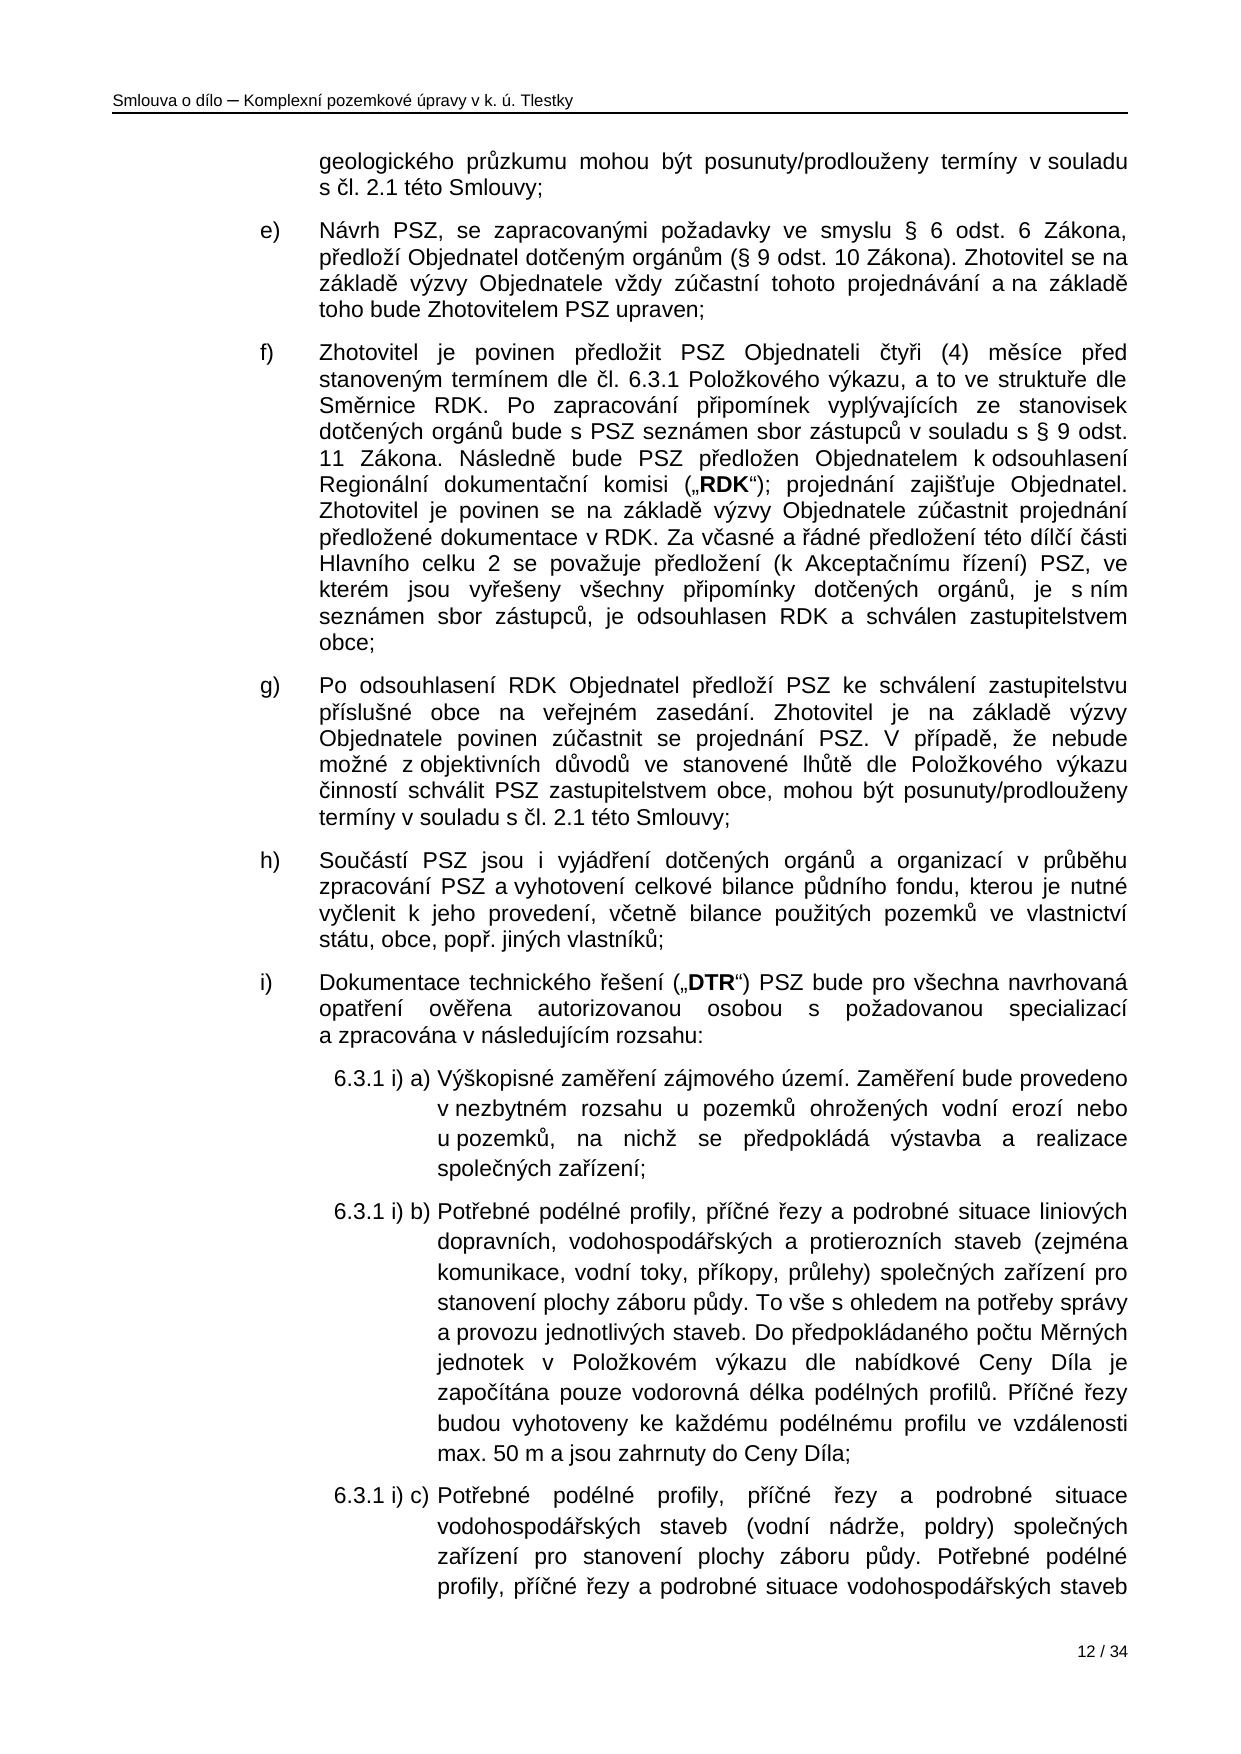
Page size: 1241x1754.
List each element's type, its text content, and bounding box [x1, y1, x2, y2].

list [260, 148, 1128, 200]
list Výškopisné zaměření zájmového území. Zaměření bude provedeno v nezbytném rozsahu u pozemků ohrožených vodní erozí nebo u pozemků, na nichž se předpokládá výstavba a realizace společných zařízení; [334, 1065, 1128, 1182]
list Zhotovitel je povinen předložit PSZ Objednateli čtyři (4) měsíce před stanoveným termínem dle čl. 6.3.1 Položkového výkazu, a to ve struktuře dle Směrnice RDK. Po zapracování připomínek vyplývajících ze stanovisek dotčených orgánů bude s PSZ seznámen sbor zástupců v souladu s § 9 odst. 11 Zákona. Následně bude PSZ předložen Objednatelem k odsouhlasení Regionální dokumentační komisi („RDK“); projednání zajišťuje Objednatel. Zhotovitel je povinen se na základě výzvy Objednatele zúčastnit projednání předložené dokumentace v RDK. Za včasné a řádné předložení této dílčí části Hlavního celku 2 se považuje předložení (k Akceptačnímu řízení) PSZ, ve kterém jsou vyřešeny všechny připomínky dotčených orgánů, je s ním seznámen sbor zástupců, je odsouhlasen RDK a schválen zastupitelstvem obce; [260, 339, 1128, 655]
list Dokumentace technického řešení („DTR“) PSZ bude pro všechna navrhovaná opatření ověřena autorizovanou osobou s požadovanou specializací a zpracována v následujícím rozsahu: [260, 969, 1128, 1048]
list Po odsouhlasení RDK Objednatel předloží PSZ ke schválení zastupitelstvu příslušné obce na veřejném zasedání. Zhotovitel je na základě výzvy Objednatele povinen zúčastnit se projednání PSZ. V případě, že nebude možné z objektivních důvodů ve stanovené lhůtě dle Položkového výkazu činností schválit PSZ zastupitelstvem obce, mohou být posunuty/prodlouženy termíny v souladu s čl. 2.1 této Smlouvy; [260, 672, 1128, 830]
list Součástí PSZ jsou i vyjádření dotčených orgánů a organizací v průběhu zpracování PSZ a vyhotovení celkové bilance půdního fondu, kterou je nutné vyčlenit k jeho provedení, včetně bilance použitých pozemků ve vlastnictví státu, obce, popř. jiných vlastníků; [260, 847, 1128, 952]
list Potřebné podélné profily, příčné řezy a podrobné situace liniových dopravních, vodohospodářských a protierozních staveb (zejména komunikace, vodní toky, příkopy, průlehy) společných zařízení pro stanovení plochy záboru půdy. To vše s ohledem na potřeby správy a provozu jednotlivých staveb. Do předpokládaného počtu Měrných jednotek v Položkovém výkazu dle nabídkové Ceny Díla je započítána pouze vodorovná délka podélných profilů. Příčné řezy budou vyhotoveny ke každému podélnému profilu ve vzdálenosti max. 50 m a jsou zahrnuty do Ceny Díla; [334, 1198, 1128, 1466]
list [334, 1482, 1128, 1599]
list Návrh PSZ, se zapracovanými požadavky ve smyslu § 6 odst. 6 Zákona, předloží Objednatel dotčeným orgánům (§ 9 odst. 10 Zákona). Zhotovitel se na základě výzvy Objednatele vždy zúčastní tohoto projednávání a na základě toho bude Zhotovitelem PSZ upraven; [260, 217, 1128, 322]
